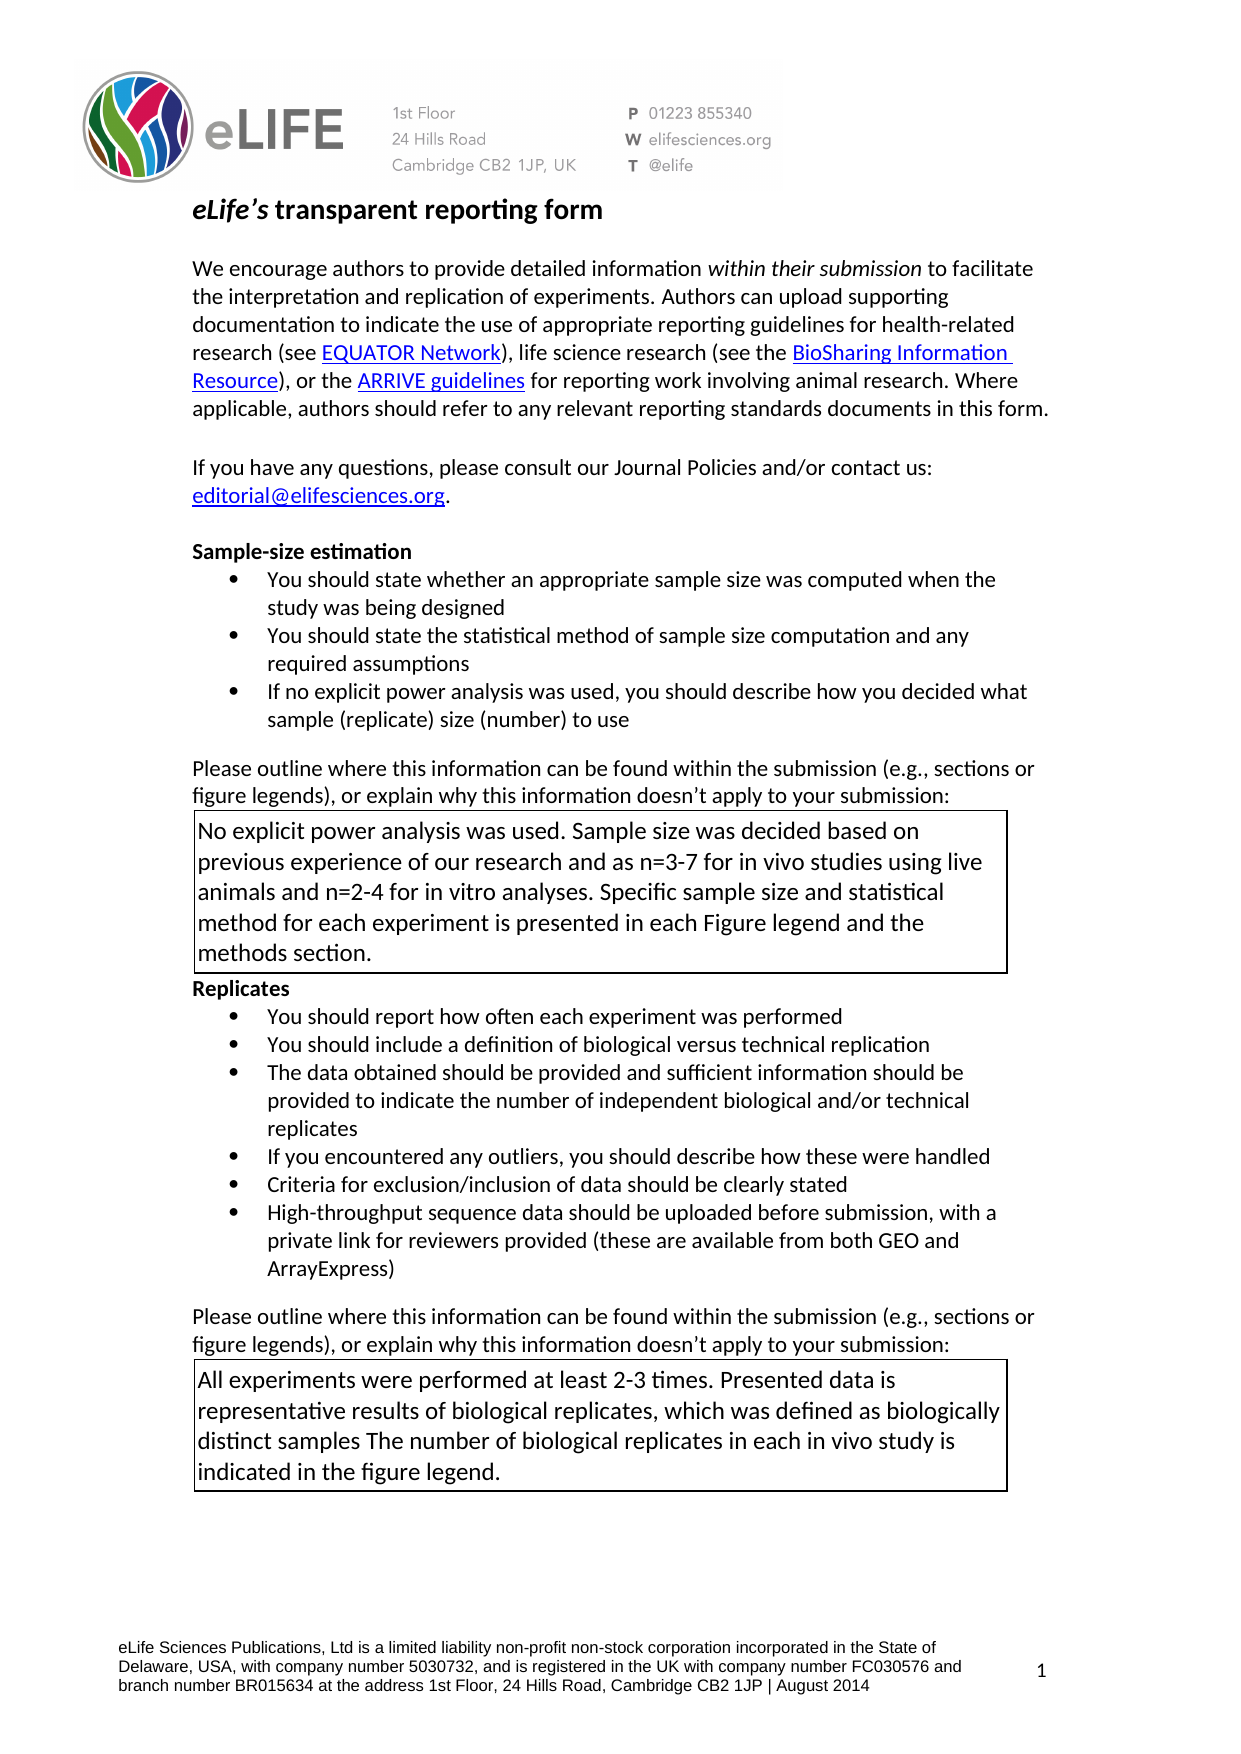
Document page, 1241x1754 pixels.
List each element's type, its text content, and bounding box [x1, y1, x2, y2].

list You should state whether an appropriate sample size was computed when the study was being designed [229, 565, 1053, 621]
text Sample-size estimation [192, 537, 1053, 565]
text previous experience of our research and as n=3-7 for in vivo studies using live animals and n=2-4 for in vitro analyses. Specific sample size and statistical method for each experiment is presented in each Figure legend and the methods section. [195, 846, 1006, 970]
list High-throughput sequence data should be uploaded before submission, with a private link for reviewers provided (these are available from both GEO and ArrayExpress) [229, 1198, 1053, 1282]
text Replicates [192, 838, 1053, 1002]
list You should state the statistical method of sample size computation and any required assumptions [229, 621, 1053, 677]
text If you have any questions, please consult our Journal Policies and/or contact us: editorial@elifesciences.org. [192, 453, 1053, 509]
text No explicit power analysis was used. Sample size was decided based on [195, 813, 1006, 846]
list The data obtained should be provided and sufficient information should be provided to indicate the number of independent biological and/or technical replicates [229, 1058, 1053, 1142]
list You should include a definition of biological versus technical replication [229, 1030, 1053, 1058]
text eLife’s transparent reporting form [192, 191, 1053, 226]
list Criteria for exclusion/inclusion of data should be clearly stated [229, 1170, 1053, 1198]
list If no explicit power analysis was used, you should describe how you decided what sample (replicate) size (number) to use [229, 677, 1053, 733]
text All experiments were performed at least 2-3 times. Presented data is representative results of biological replicates, which was defined as biologically distinct samples The number of biological replicates in each in vivo study is indicated in the figure legend. [195, 1362, 1006, 1488]
picture [73, 59, 784, 191]
list You should report how often each experiment was performed [229, 1002, 1053, 1030]
list If you encountered any outliers, you should describe how these were handled [229, 1142, 1053, 1170]
text We encourage authors to provide detailed information within their submission to facilitate the interpretation and replication of experiments. Authors can upload supporting documentation to indicate the use of appropriate reporting guidelines for health-related research (see EQUATOR Network), life science research (see the BioSharing Information Resource), or the ARRIVE guidelines for reporting work involving animal research. Where applicable, authors should refer to any relevant reporting standards documents in this form. [192, 254, 1053, 423]
